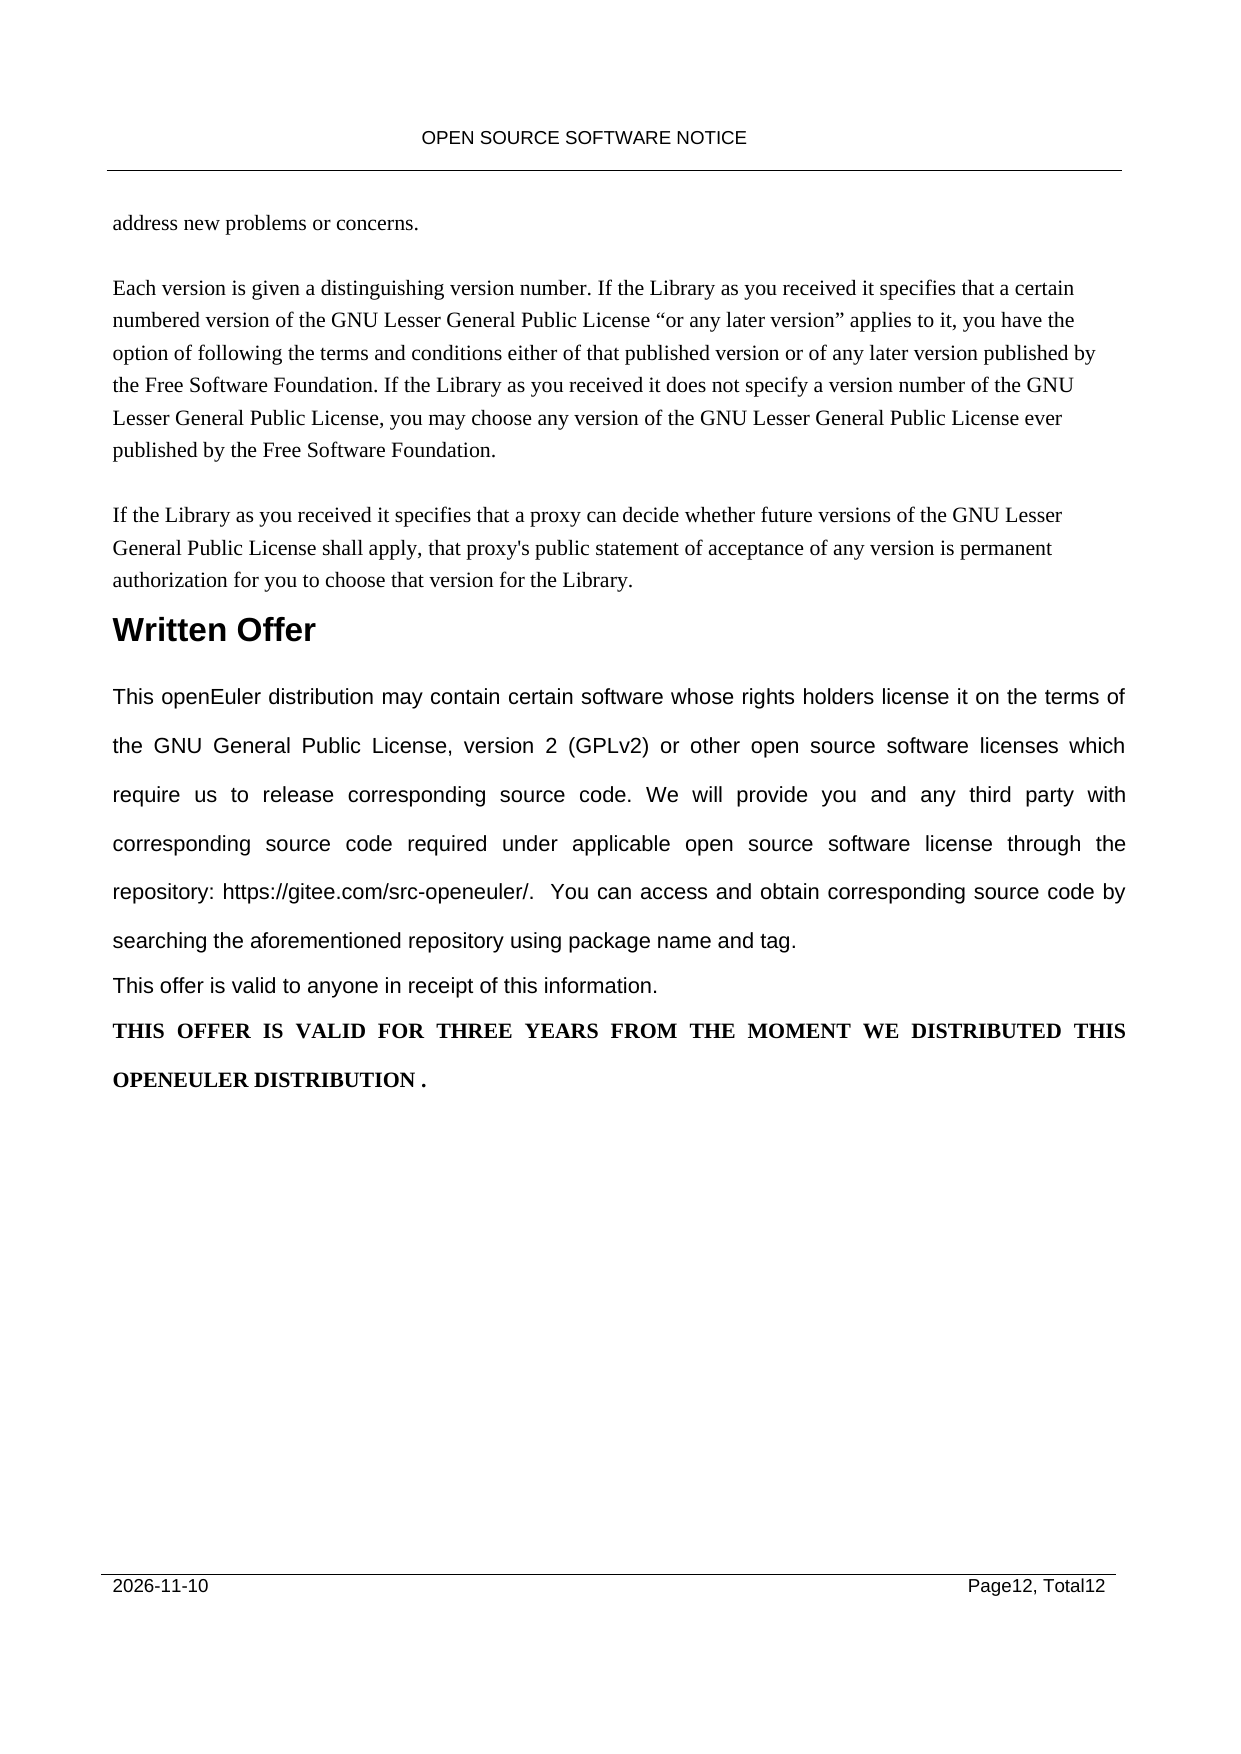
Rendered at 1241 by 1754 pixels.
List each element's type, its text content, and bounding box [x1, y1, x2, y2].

text Written Offer [112, 596, 1128, 661]
text THIS OFFER IS VALID FOR THREE YEARS FROM THE MOMENT WE DISTRIBUTED THIS OPENEULER DISTRIBUTION . [112, 1014, 1128, 1096]
text This openEuler distribution may contain certain software whose rights holders license it on the terms of the GNU General Public License, version 2 (GPLv2) or other open source software licenses which require us to release corresponding source code. We will provide you and any third party with corresponding source code required under applicable open source software license through the repository: https://gitee.com/src-openeuler/. You can access and obtain corresponding source code by searching the aforementioned repository using package name and tag. [112, 681, 1128, 957]
text This offer is valid to anyone in receipt of this information. [112, 969, 1128, 1002]
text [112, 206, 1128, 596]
